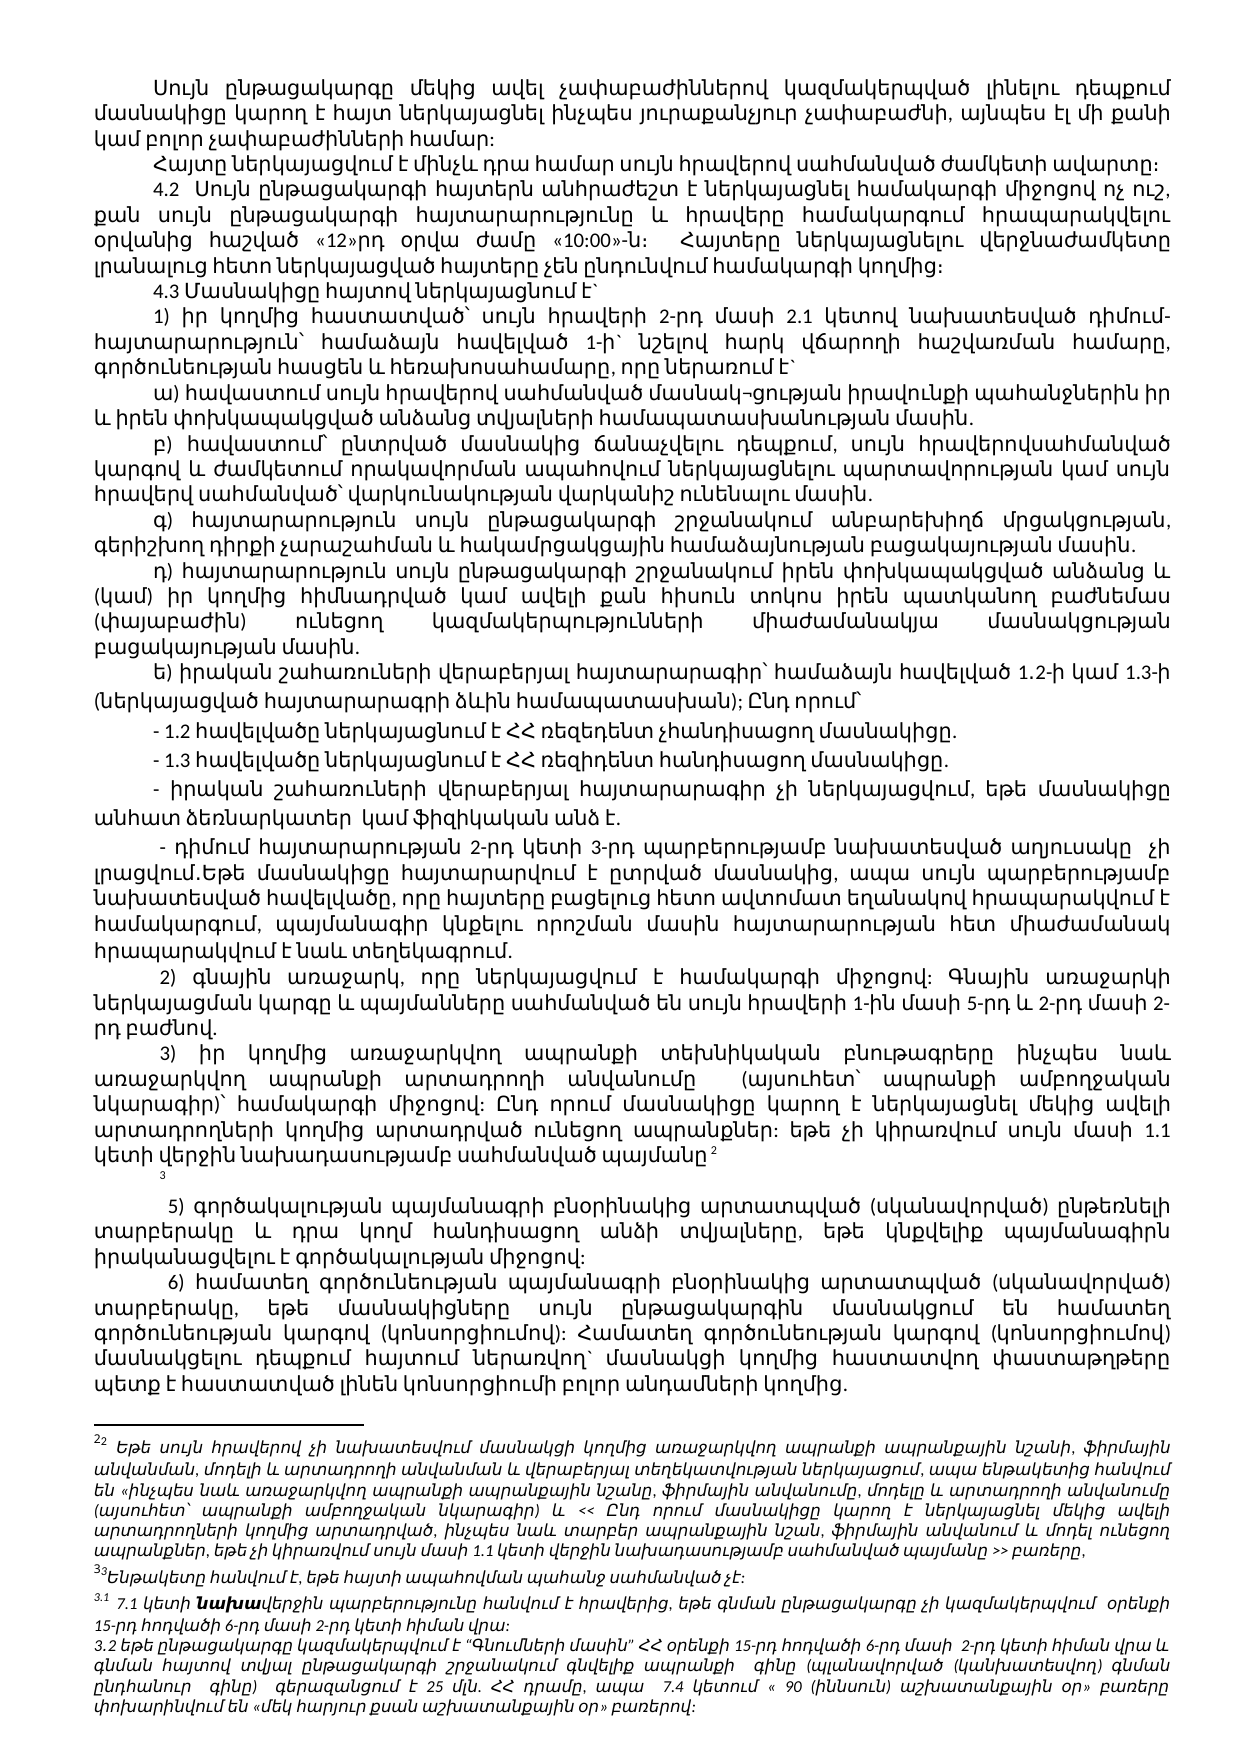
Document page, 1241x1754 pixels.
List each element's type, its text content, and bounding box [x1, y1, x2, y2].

text 5) գործակալության պայմանագրի բնօրինակից արտատպված (սկանավորված) ընթեռնելի տարբերակը և դրա կողմ հանդիսացող անձի տվյալները, եթե կնքվելիք պայմանագիրն իրականացվելու է գործակալության միջոցով: [94, 1193, 1171, 1269]
text 6) համատեղ գործունեության պայմանագրի բնօրինակից արտատպված (սկանավորված) տարբերակը, եթե մասնակիցները սույն ընթացակարգին մասնակցում են համատեղ գործունեության կարգով (կոնսորցիումով): Համատեղ գործունեության կարգով (կոնսորցիումով) մասնակցելու դեպքում հայտում ներառվող` մասնակցի կողմից հաստատվող փաստաթղթերը պետք է հաստատված լինեն կոնսորցիումի բոլոր անդամների կողմից. [94, 1269, 1171, 1396]
text - դիմում հայտարարության 2-րդ կետի 3-րդ պարբերությամբ նախատեսված աղյուսակը չի լրացվում․Եթե մասնակիցը հայտարարվում է ըտրված մասնակից, ապա սույն պարբերությամբ նախատեսված հավելվածը, որը հայտերը բացելուց հետո ավտոմատ եղանակով հրապարակվում է համակարգում, պայմանագիր կնքելու որոշման մասին հայտարարության հետ միաժամանակ հրապարակվում է նաև տեղեկագրում. [94, 834, 1171, 964]
text 4.2 Սույն ընթացակարգի հայտերն անհրաժեշտ է ներկայացնել համակարգի միջոցով ոչ ուշ, քան սույն ընթացակարգի հայտարարությունը և հրավերը համակարգում հրապարակվելու օրվանից հաշված «12»րդ օրվա ժամը «10:00»-ն։ Հայտերը ներկայացնելու վերջնաժամկետը լրանալուց հետո ներկայացված հայտերը չեն ընդունվում համակարգի կողմից։ [94, 177, 1171, 278]
text գ) հայտարարություն սույն ընթացակարգի շրջանակում անբարեխիղճ մրցակցության, գերիշխող դիրքի չարաշահման և հակամրցակցային համաձայնության բացակայության մասին. [94, 507, 1171, 558]
text 3 [94, 1168, 1171, 1193]
text 4.3 Մասնակիցը հայտով ներկայացնում է` [94, 278, 1171, 304]
text 2) գնային առաջարկ, որը ներկայացվում է համակարգի միջոցով: Գնային առաջարկի ներկայացման կարգը և պայմանները սահմանված են սույն հրավերի 1-ին մասի 5-րդ և 2-րդ մասի 2-րդ բաժնով. [94, 964, 1171, 1041]
text Սույն ընթացակարգը մեկից ավել չափաբաժիններով կազմակերպված լինելու դեպքում մասնակիցը կարող է հայտ ներկայացնել ինչպես յուրաքանչյուր չափաբաժնի, այնպես էլ մի քանի կամ բոլոր չափաբաժինների համար: [94, 75, 1171, 151]
text ե) իրական շահառուների վերաբերյալ հայտարարագիր՝ համաձայն հավելված 1․2-ի կամ 1.3-ի (ներկայացված հայտարարագրի ձևին համապատասխան); Ընդ որում՝ [94, 659, 1171, 714]
text 3) իր կողմից առաջարկվող ապրանքի տեխնիկական բնութագրերը ինչպես նաև առաջարկվող ապրանքի արտադրողի անվանումը (այսուհետ՝ ապրանքի ամբողջական նկարագիր)՝ համակարգի միջոցով: Ընդ որում մասնակիցը կարող է ներկայացնել մեկից ավելի արտադրողների կողմից արտադրված ունեցող ապրանքներ: եթե չի կիրառվում սույն մասի 1.1 կետի վերջին նախադասությամբ սահմանված պայմանը 2 [94, 1041, 1171, 1168]
text - 1.2 հավելվածը ներկայացնում է ՀՀ ռեզեդենտ չհանդիսացող մասնակիցը. [94, 718, 1171, 743]
text ա) հավաստում սույն հրավերով սահմանված մասնակ¬ցության իրավունքի պահանջներին իր և իրեն փոխկապակցված անձանց տվյալների համապատասխանության մասին. [94, 380, 1171, 431]
text Հայտը ներկայացվում է մինչև դրա համար սույն հրավերով սահմանված ժամկետի ավարտը։ [94, 151, 1171, 177]
text - 1.3 հավելվածը ներկայացնում է ՀՀ ռեզիդենտ հանդիսացող մասնակիցը. [94, 747, 1171, 772]
text դ) հայտարարություն սույն ընթացակարգի շրջանակում իրեն փոխկապակցված անձանց և (կամ) իր կողմից հիմնադրված կամ ավելի քան հիսուն տոկոս իրեն պատկանող բաժնեմաս (փայաբաժին) ունեցող կազմակերպությունների միաժամանակյա մասնակցության բացակայության մասին. [94, 558, 1171, 659]
text 1) իր կողմից հաստատված՝ սույն հրավերի 2-րդ մասի 2.1 կետով նախատեսված դիմում-հայտարարություն՝ համաձայն հավելված 1-ի` նշելով հարկ վճարողի հաշվառման համարը, գործունեության հասցեն և հեռախոսահամարը, որը ներառում է` [94, 304, 1171, 380]
text բ) հավաստում՝ ընտրված մասնակից ճանաչվելու դեպքում, սույն հրավերովսահմանված կարգով և ժամկետում որակավորման ապահովում ներկայացնելու պարտավորության կամ սույն հրավերվ սահմանված՝ վարկունակության վարկանիշ ունենալու մասին. [94, 431, 1171, 507]
text - իրական շահառուների վերաբերյալ հայտարարագիր չի ներկայացվում, եթե մասնակիցը անհատ ձեռնարկատեր կամ ֆիզիկական անձ է. [94, 776, 1171, 831]
